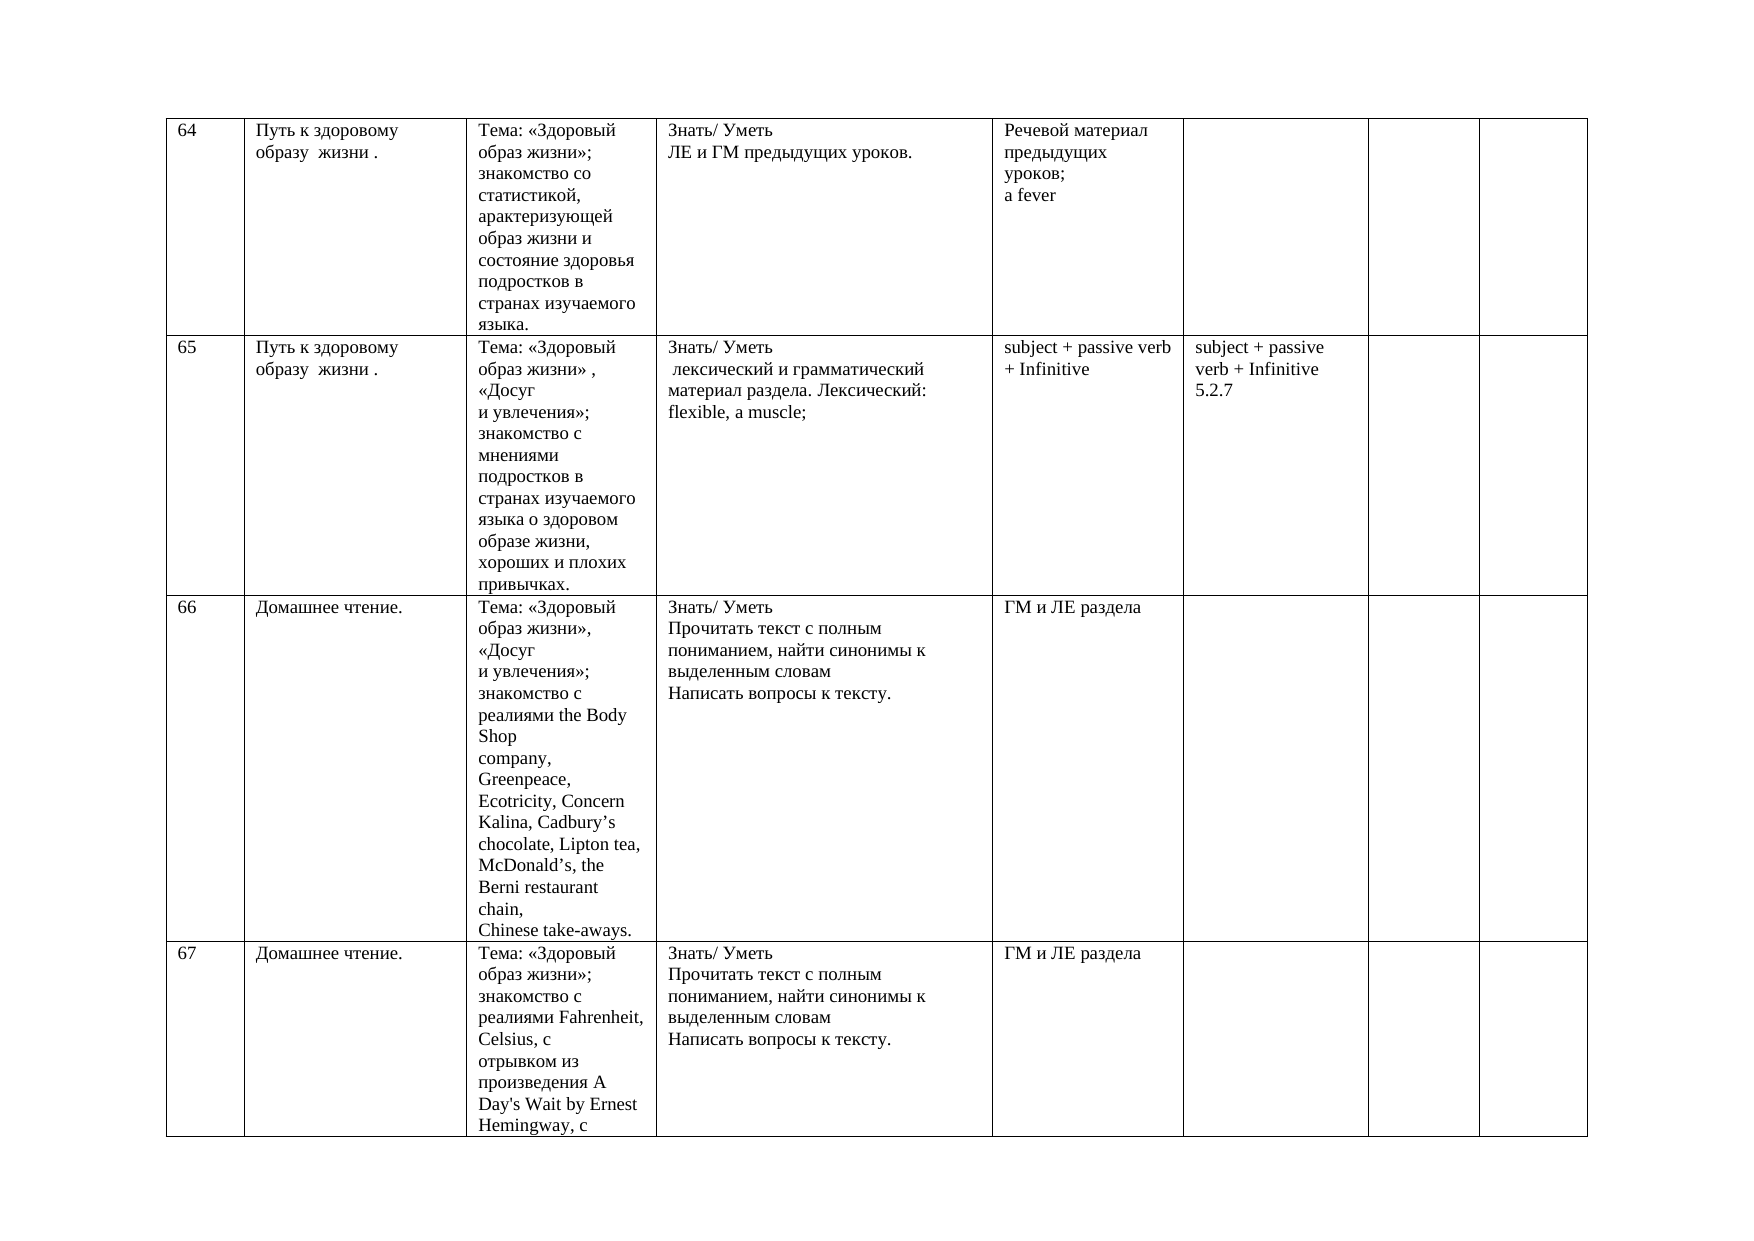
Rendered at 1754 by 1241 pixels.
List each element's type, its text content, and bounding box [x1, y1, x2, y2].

table_cell [1480, 942, 1587, 1136]
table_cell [657, 942, 992, 1136]
table_cell ГМ и ЛЕ раздела [993, 942, 1183, 1136]
table_cell Знать/ Уметь Прочитать текст с полным пониманием, найти синонимы к выделенным словам Написать вопросы к тексту. [657, 596, 992, 941]
table_cell [1369, 336, 1479, 594]
table_cell ГМ и ЛЕ раздела [993, 596, 1183, 941]
table_cell Тема: «Здоровый образ жизни», «Досуг и увлечения»; знакомство с реалиями the Body Shop company, Greenpeace, Ecotricity, Concern Kalina, Cadbury’s chocolate, Lipton tea, McDonald’s, the Berni restaurant chain, Chinese take-aways. [467, 596, 656, 941]
table_cell [1480, 596, 1587, 941]
table_cell Путь к здоровому образу жизни . [245, 336, 466, 594]
table_cell subject + passive verb + Infinitive 5.2.7 [1184, 336, 1368, 594]
table_cell 65 [167, 336, 244, 594]
table_cell 64 [167, 119, 244, 335]
table_cell Знать/ Уметь лексический и грамматический материал раздела. Лексический: flexible, a muscle; [657, 336, 992, 594]
table_cell Знать/ Уметь ЛЕ и ГМ предыдущих уроков. [657, 119, 992, 335]
table_cell [1369, 596, 1479, 941]
table_cell 67 [167, 942, 244, 1136]
table_cell [1184, 942, 1368, 1136]
table_cell Домашнее чтение. [245, 942, 466, 1136]
table_cell [1480, 336, 1587, 594]
table_cell [1184, 119, 1368, 335]
table_cell Речевой материал предыдущих уроков; a fever [993, 119, 1183, 335]
table_cell Путь к здоровому образу жизни . [245, 119, 466, 335]
table_cell [1480, 119, 1587, 335]
table_cell [1369, 119, 1479, 335]
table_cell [467, 119, 656, 335]
table_cell Тема: «Здоровый образ жизни» , «Досуг и увлечения»; знакомство с мнениями подростков в странах изучаемого языка о здоровом образе жизни, хороших и плохих привычках. [467, 336, 656, 594]
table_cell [467, 942, 656, 1136]
table_cell 66 [167, 596, 244, 941]
table_cell [1369, 942, 1479, 1136]
table_cell subject + passive verb + Infinitive [993, 336, 1183, 594]
table_cell [1184, 596, 1368, 941]
table_cell Домашнее чтение. [245, 596, 466, 941]
